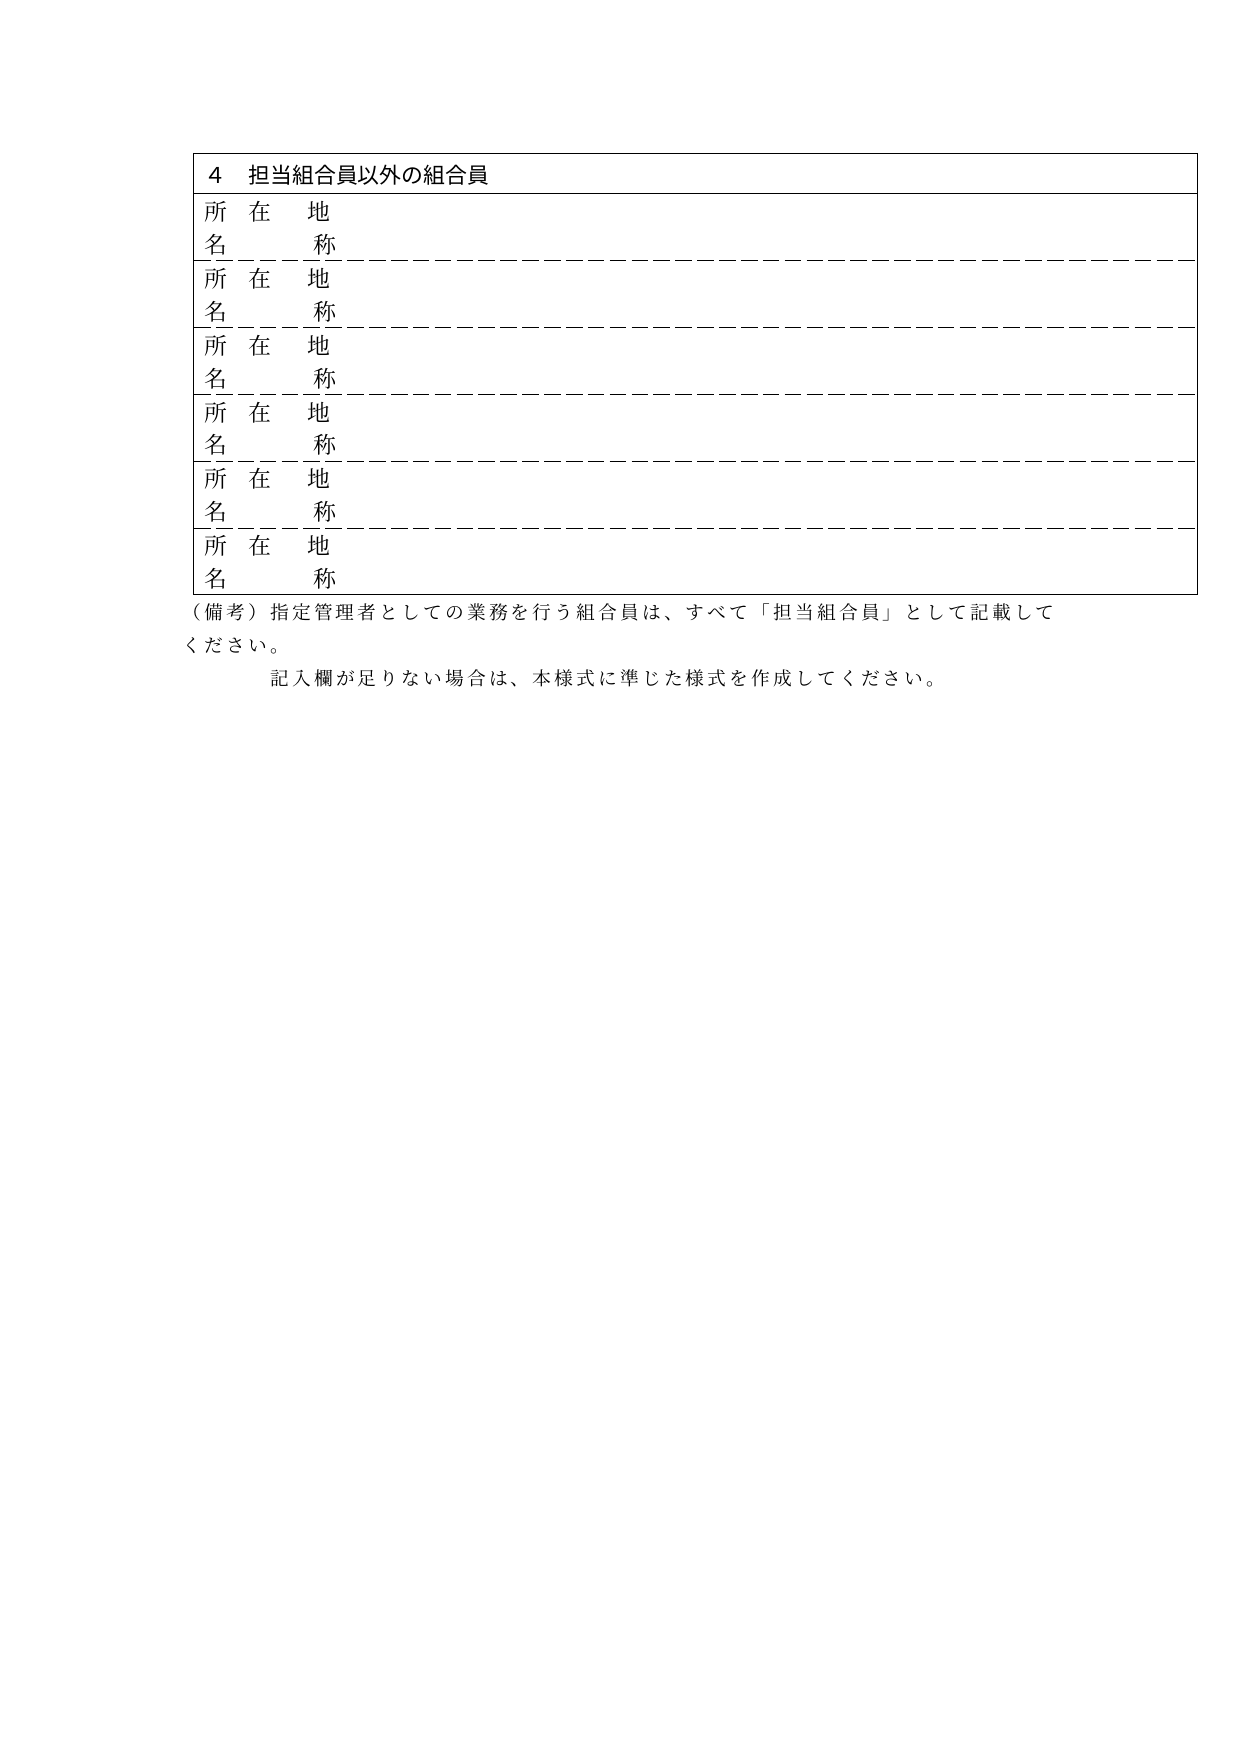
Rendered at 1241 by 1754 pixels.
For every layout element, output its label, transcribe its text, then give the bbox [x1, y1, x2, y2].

table_cell 所在地 名称 [194, 394, 1197, 461]
table_cell 所在地 名称 [194, 194, 1197, 260]
table_cell 所在地 名称 [194, 260, 1197, 327]
table_cell 所在地 名称 [194, 461, 1197, 527]
table_cell 所在地 名称 [194, 528, 1197, 594]
text 記入欄が足りない場合は、本様式に準じた様式を作成してください。 [183, 661, 1058, 694]
table_cell 所在地 名称 [194, 327, 1197, 394]
text （備考）指定管理者としての業務を行う組合員は、すべて「担当組合員」として記載してください。 [183, 595, 1058, 661]
table_header ４ 担当組合員以外の組合員 [194, 154, 1197, 193]
